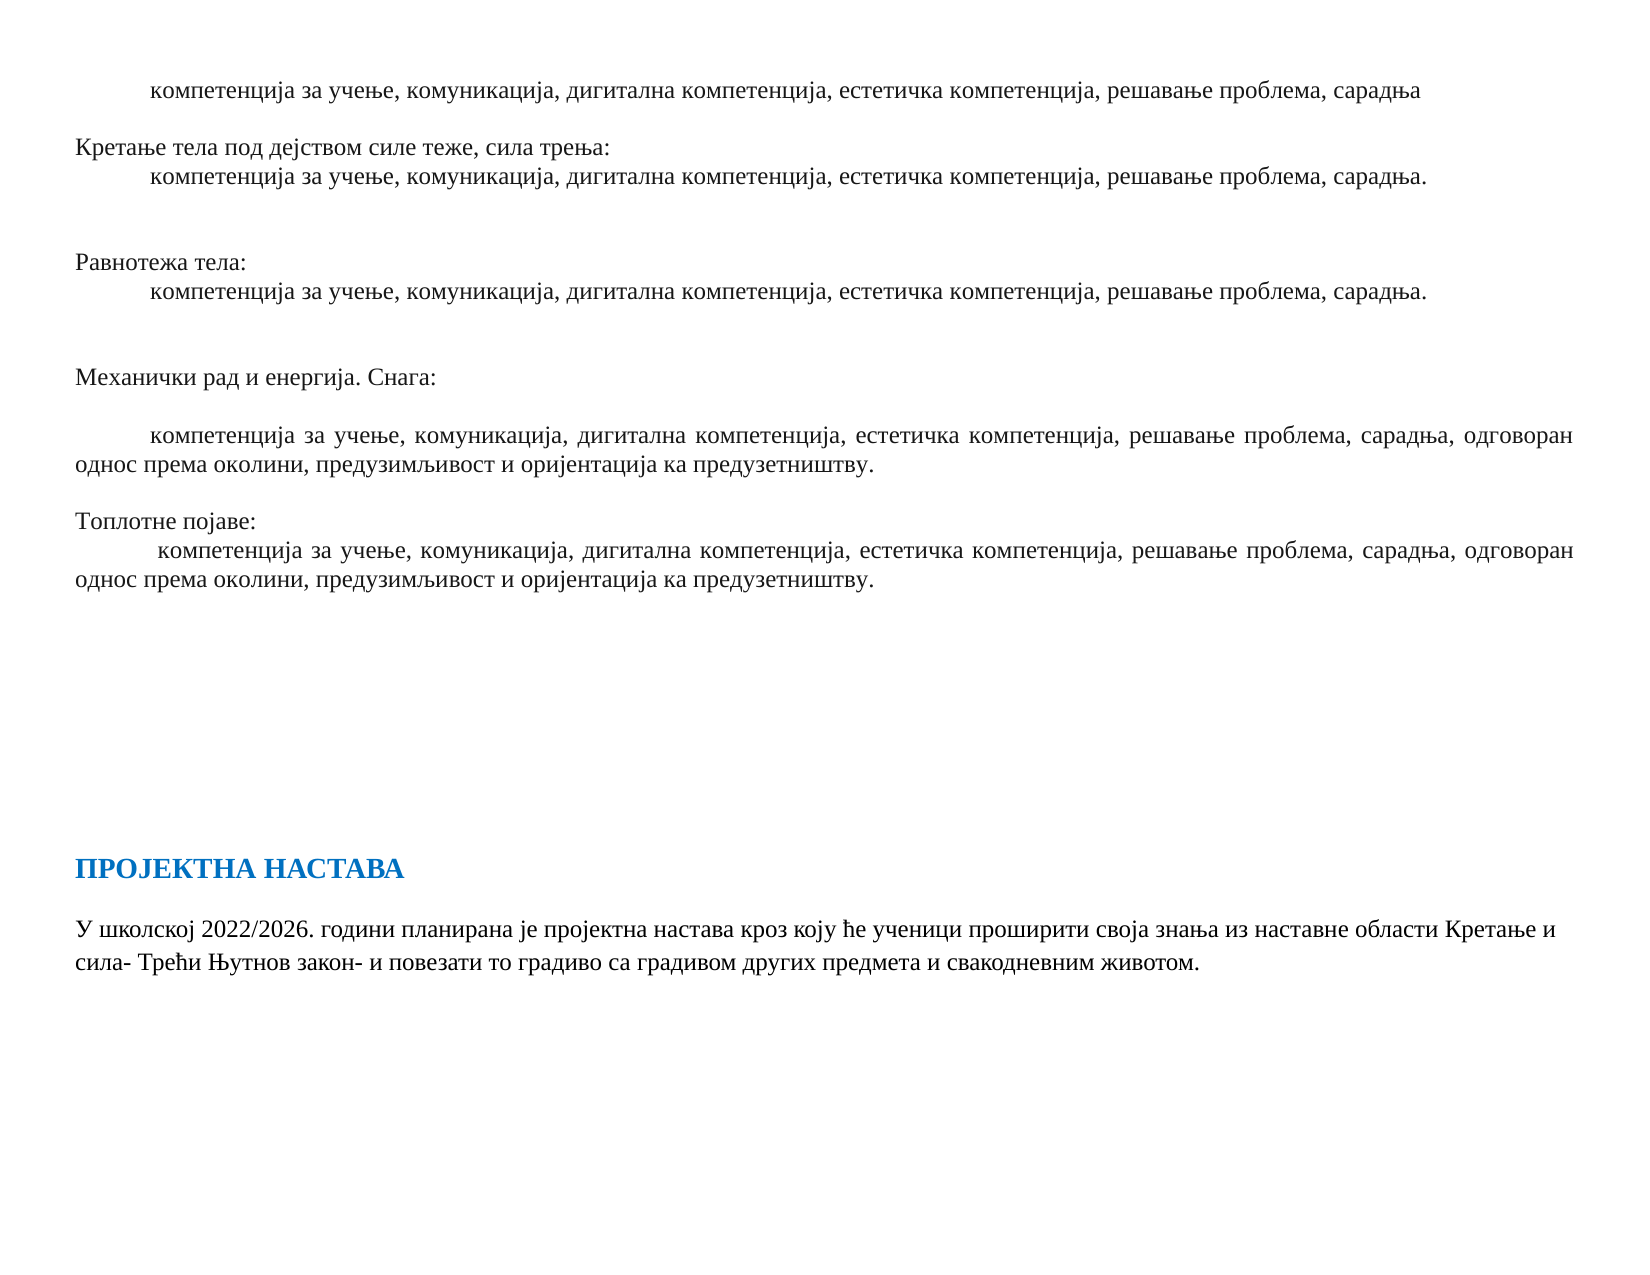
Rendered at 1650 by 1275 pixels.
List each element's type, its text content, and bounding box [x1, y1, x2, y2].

text компетенција за учење, комуникација, дигитална компетенција, естетичка компетенција, решавање проблема, сарадња [75, 75, 1575, 104]
text Кретање тела под дејством силе теже, сила трења: [75, 132, 1575, 161]
subtitle У школској 2022/2026. години планирана je пројектна настава кроз коју ће ученици проширити своја знања из наставне области Кретање и сила- Трећи Њутнов закон- и повезати то градиво са градивом других предмета и свакодневним животом. [75, 914, 1575, 976]
text Топлотне појаве: [75, 506, 1575, 535]
text компетенција за учење, комуникација, дигитална компетенција, естетичка компетенција, решавање проблема, сарадња. [75, 161, 1575, 190]
subtitle ПРОЈЕКТНА НАСТАВА [75, 851, 1575, 885]
text Механички рад и енергија. Снага: [75, 362, 1575, 391]
text компетенција за учење, комуникација, дигитална компетенција, естетичка компетенција, решавање проблема, сарадња, одговоран однос према околини, предузимљивост и оријентација ка предузетништву. [75, 420, 1575, 477]
text компетенција за учење, комуникација, дигитална компетенција, естетичка компетенција, решавање проблема, сарадња. [75, 276, 1575, 305]
text Равнотежа тела: [75, 247, 1575, 276]
text компетенција за учење, комуникација, дигитална компетенција, естетичка компетенција, решавање проблема, сарадња, одговоран однос према околини, предузимљивост и оријентација ка предузетништву. [75, 535, 1575, 593]
